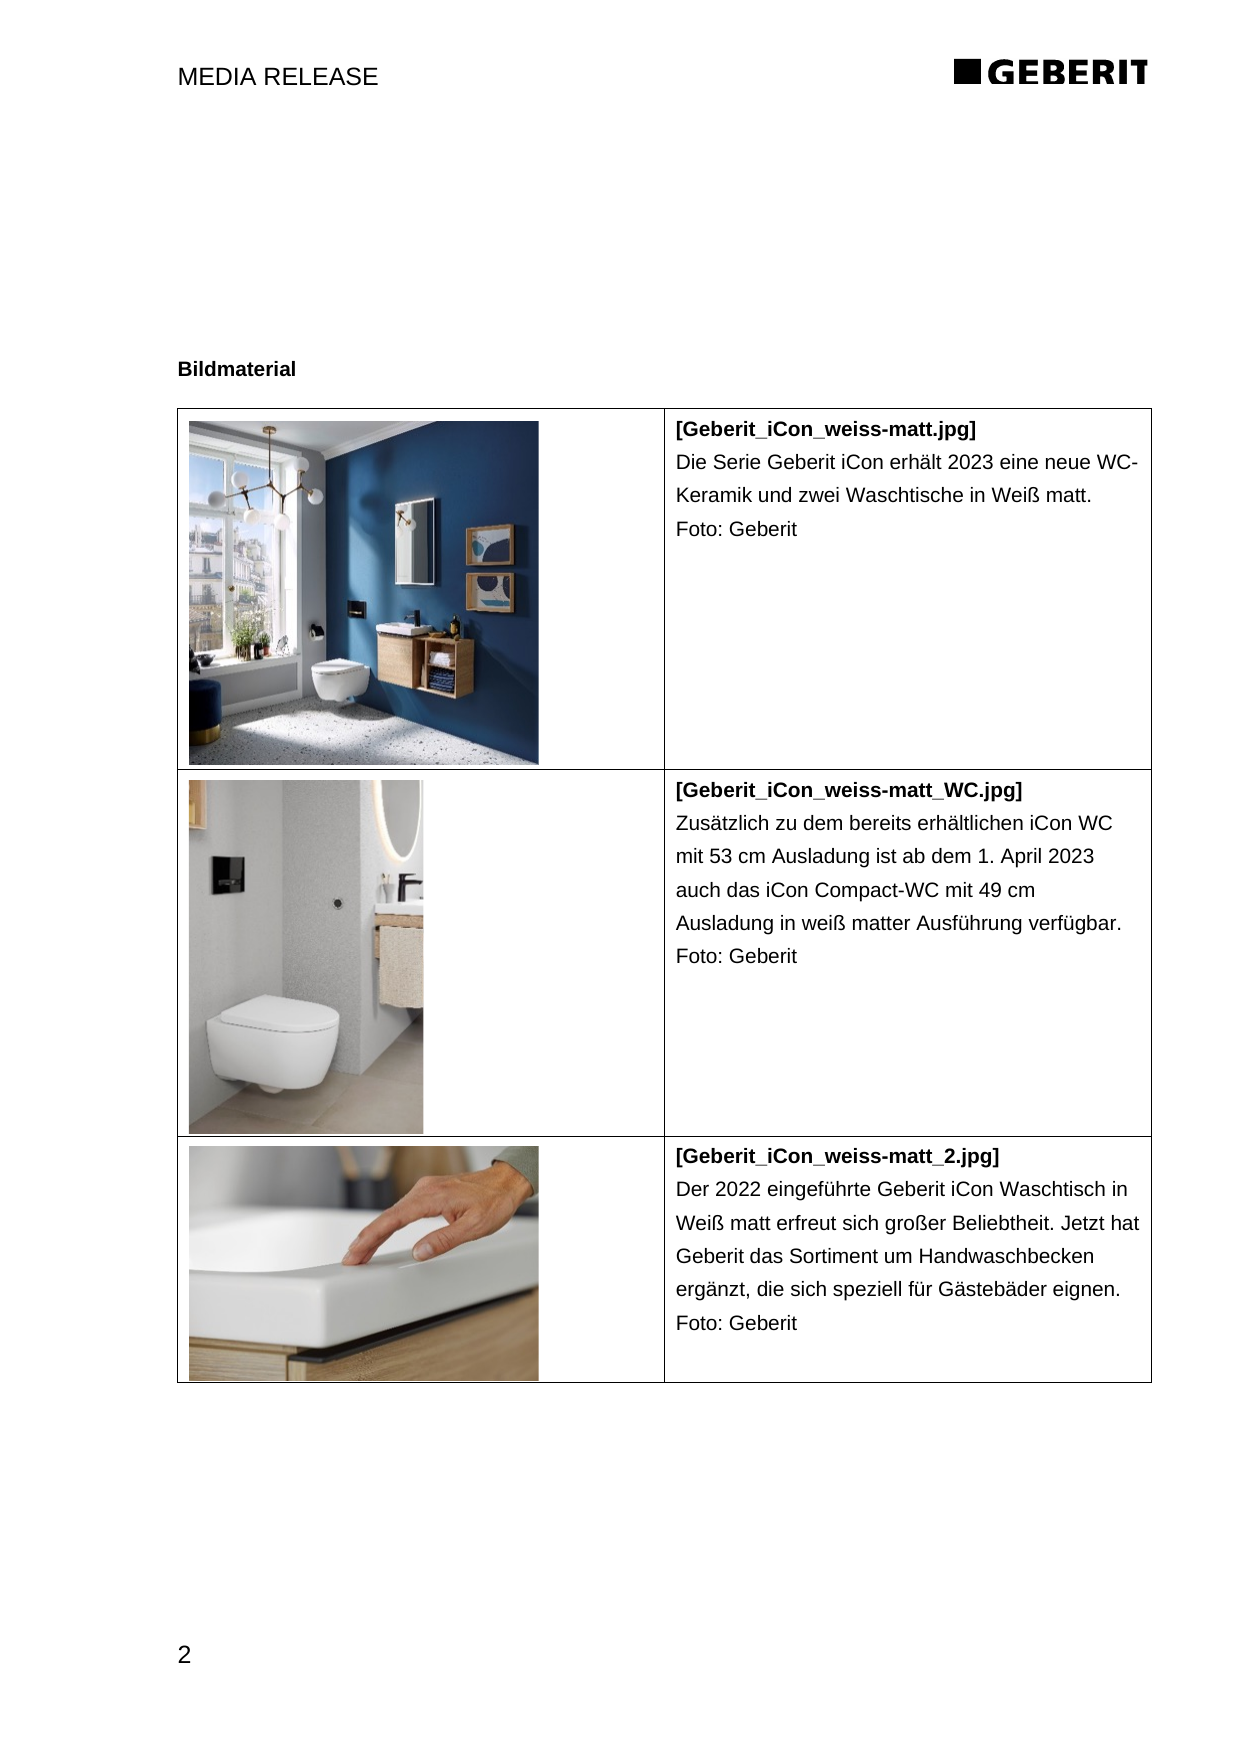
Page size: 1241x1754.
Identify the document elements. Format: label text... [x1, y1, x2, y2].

picture [188, 780, 424, 1134]
text Bildmaterial [177, 350, 1152, 383]
picture [189, 421, 539, 765]
table_cell [178, 1137, 664, 1382]
table_header [Geberit_iCon_weiss-matt.jpg] Die Serie Geberit iCon erhält 2023 eine neue WC-Keramik und zwei Waschtische in Weiß matt. Foto: Geberit [665, 409, 1151, 769]
table_header [178, 409, 664, 769]
table_cell [178, 770, 664, 1136]
table_cell [Geberit_iCon_weiss-matt_WC.jpg] Zusätzlich zu dem bereits erhältlichen iCon WC mit 53 cm Ausladung ist ab dem 1. April 2023 auch das iCon Compact-WC mit 49 cm Ausladung in weiß matter Ausführung verfügbar. Foto: Geberit [665, 770, 1151, 1136]
picture [953, 58, 1148, 84]
picture [189, 1146, 539, 1381]
table_cell [Geberit_iCon_weiss-matt_2.jpg] Der 2022 eingeführte Geberit iCon Waschtisch in Weiß matt erfreut sich großer Beliebtheit. Jetzt hat Geberit das Sortiment um Handwaschbecken ergänzt, die sich speziell für Gästebäder eignen. Foto: Geberit [665, 1137, 1151, 1382]
